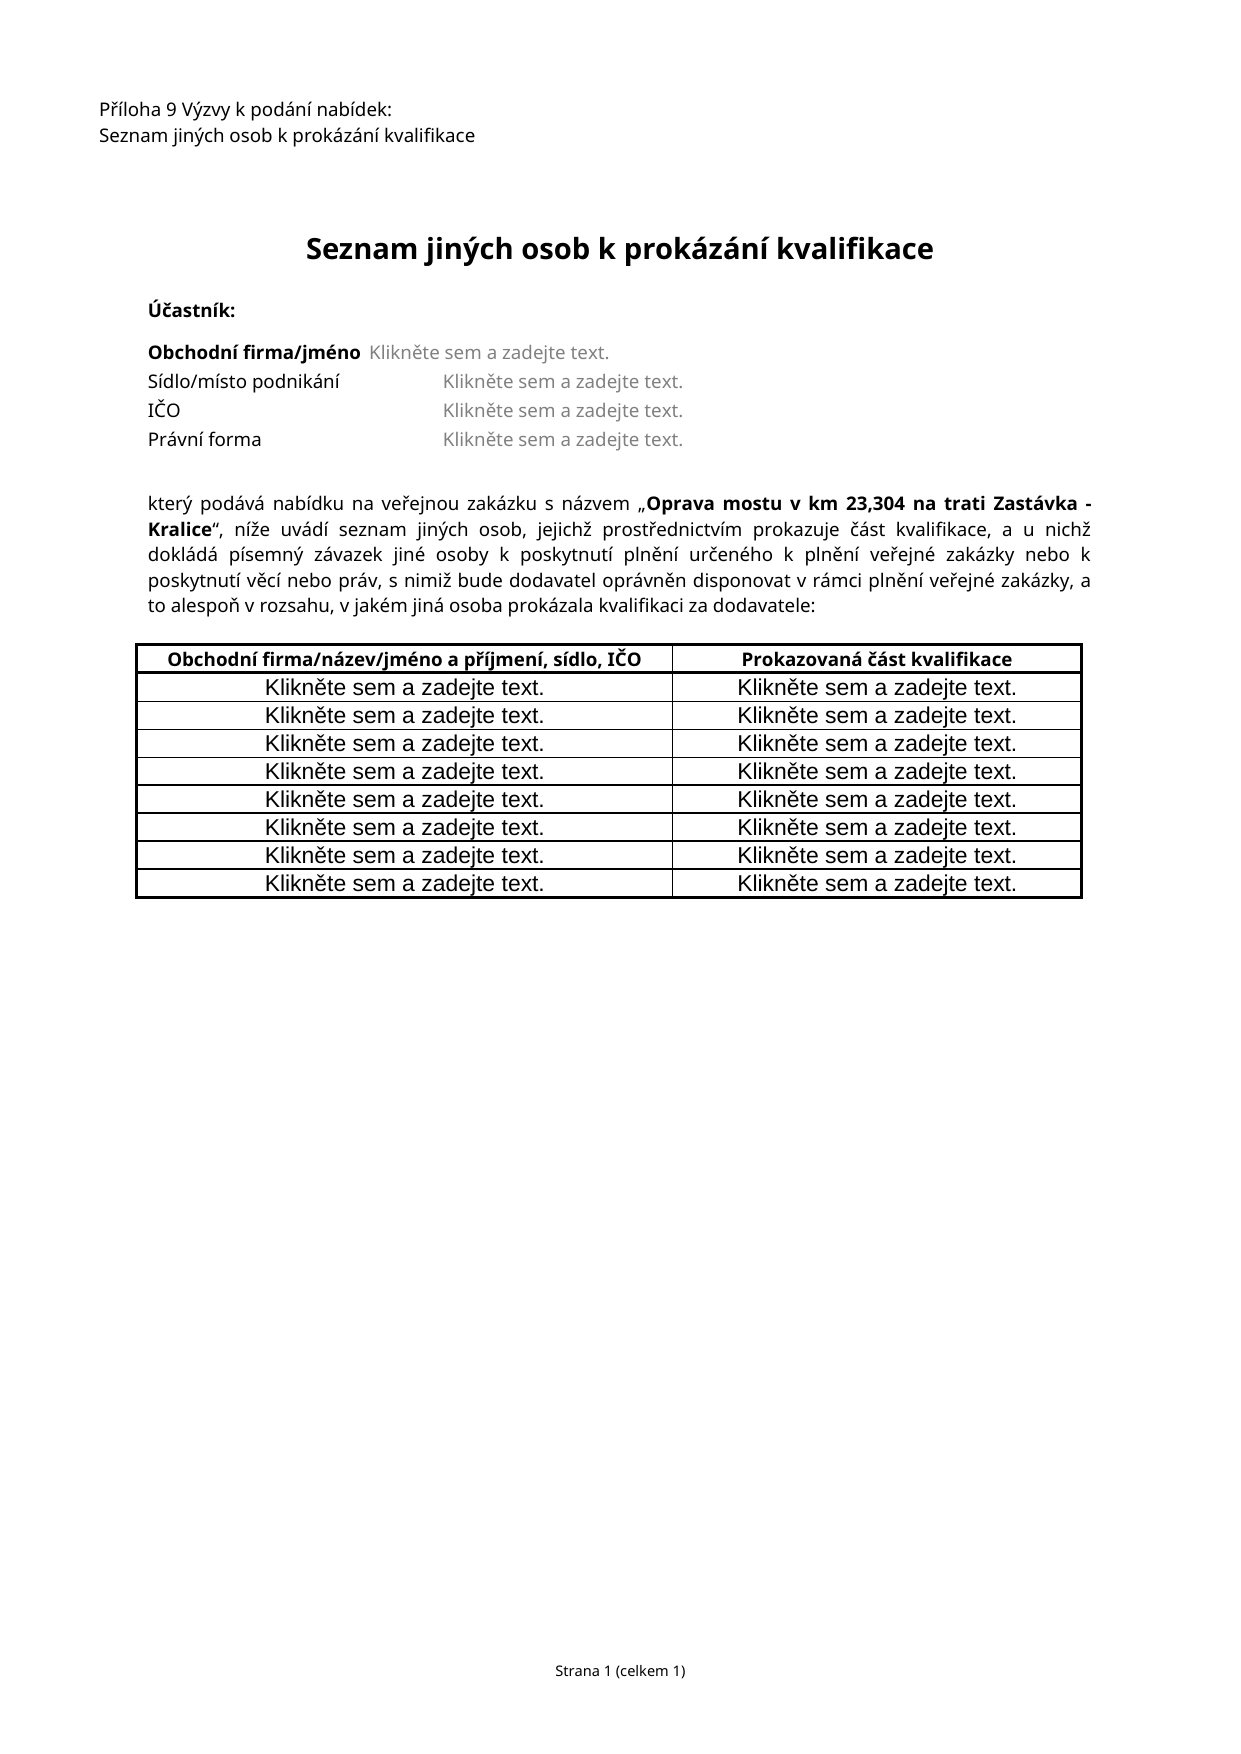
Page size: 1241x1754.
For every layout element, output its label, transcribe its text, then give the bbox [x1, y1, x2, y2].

text IČO [148, 394, 1093, 423]
title Seznam jiných osob k prokázání kvalifikace [148, 228, 1093, 268]
text Obchodní firma/jméno [148, 336, 1093, 365]
text Účastník: [148, 293, 1093, 324]
table_header Prokazovaná část kvalifikace [673, 646, 1080, 671]
text který podává nabídku na veřejnou zakázku s názvem „Oprava mostu v km 23,304 na trati Zastávka - Kralice“, níže uvádí seznam jiných osob, jejichž prostřednictvím prokazuje část kvalifikace, a u nichž dokládá písemný závazek jiné osoby k poskytnutí plnění určeného k plnění veřejné zakázky nebo k poskytnutí věcí nebo práv, s nimiž bude dodavatel oprávněn disponovat v rámci plnění veřejné zakázky, a to alespoň v rozsahu, v jakém jiná osoba prokázala kvalifikaci za dodavatele: [148, 490, 1093, 618]
text Sídlo/místo podnikání [148, 365, 1093, 394]
table_header Obchodní firma/název/jméno a příjmení, sídlo, IČO [138, 646, 672, 671]
text Právní forma [148, 423, 1093, 452]
